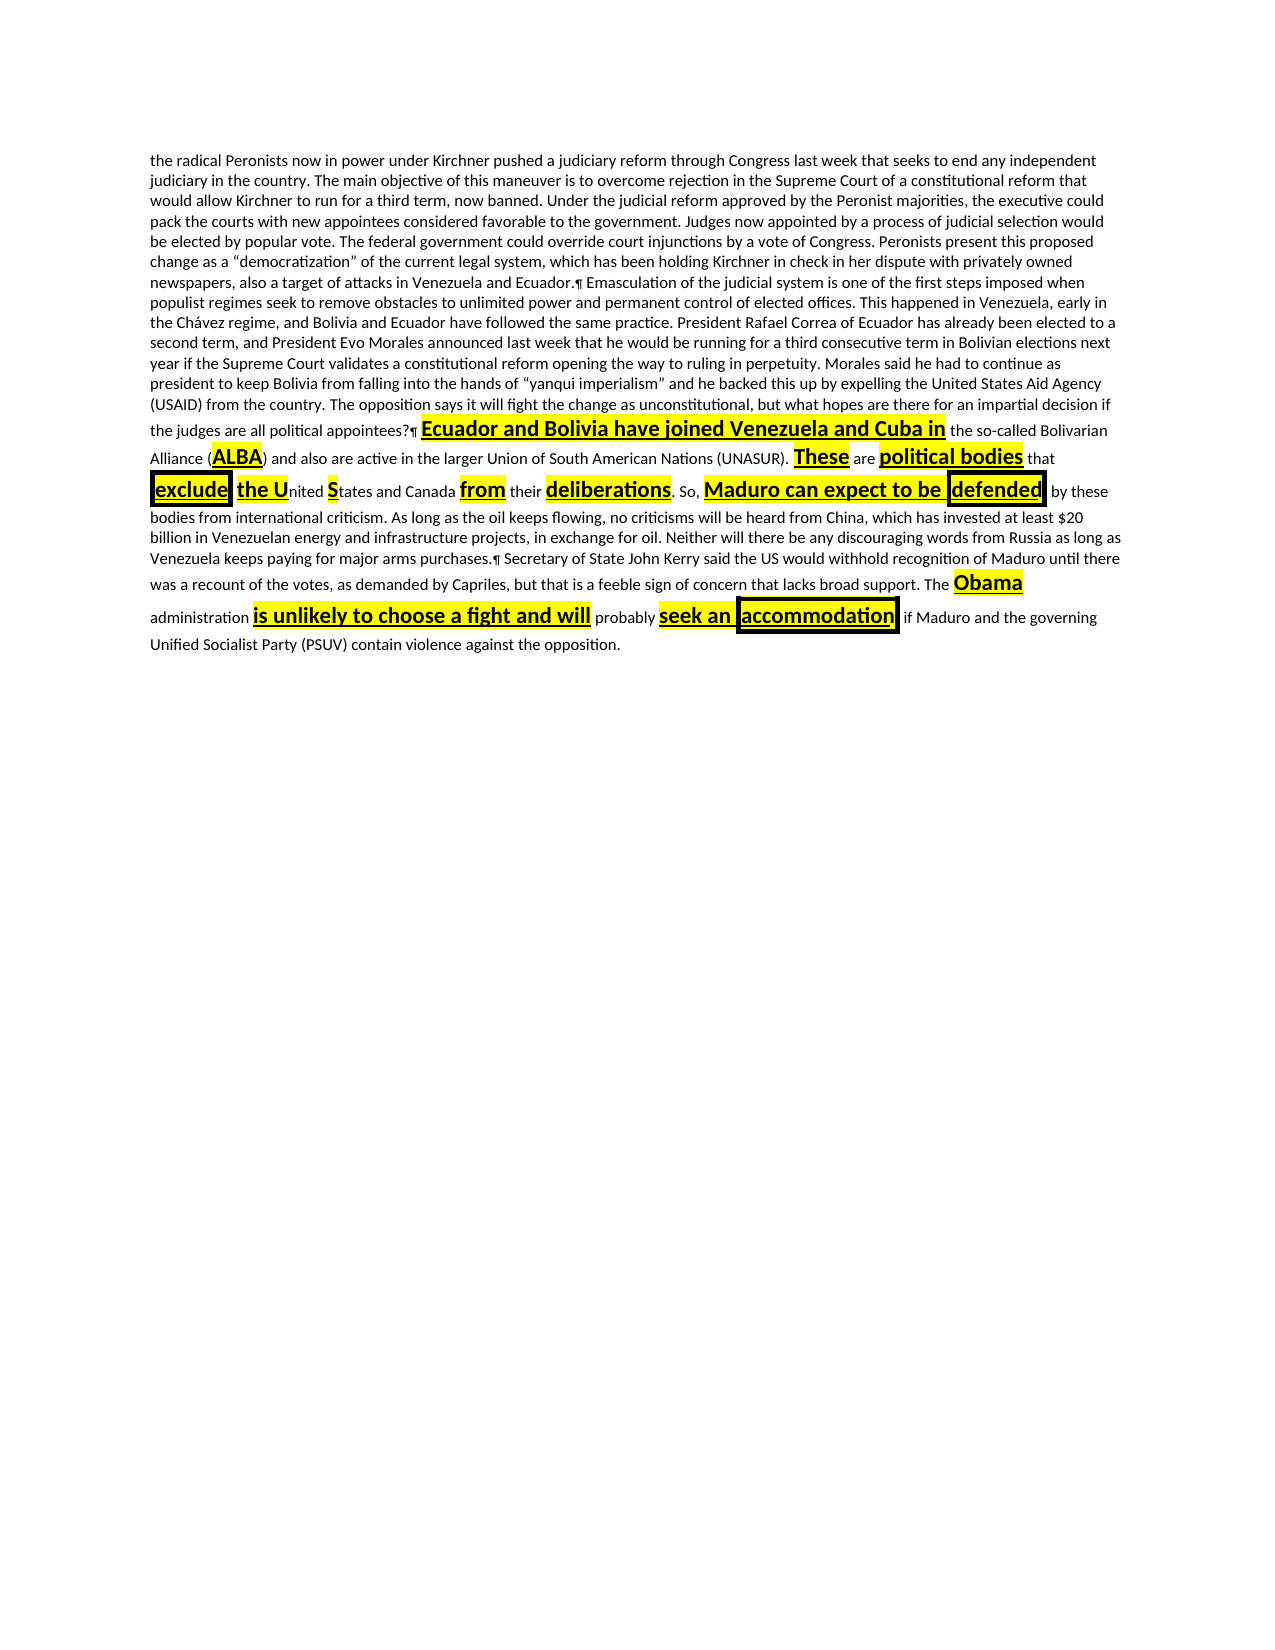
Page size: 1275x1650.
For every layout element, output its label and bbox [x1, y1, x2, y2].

text [150, 150, 1125, 654]
